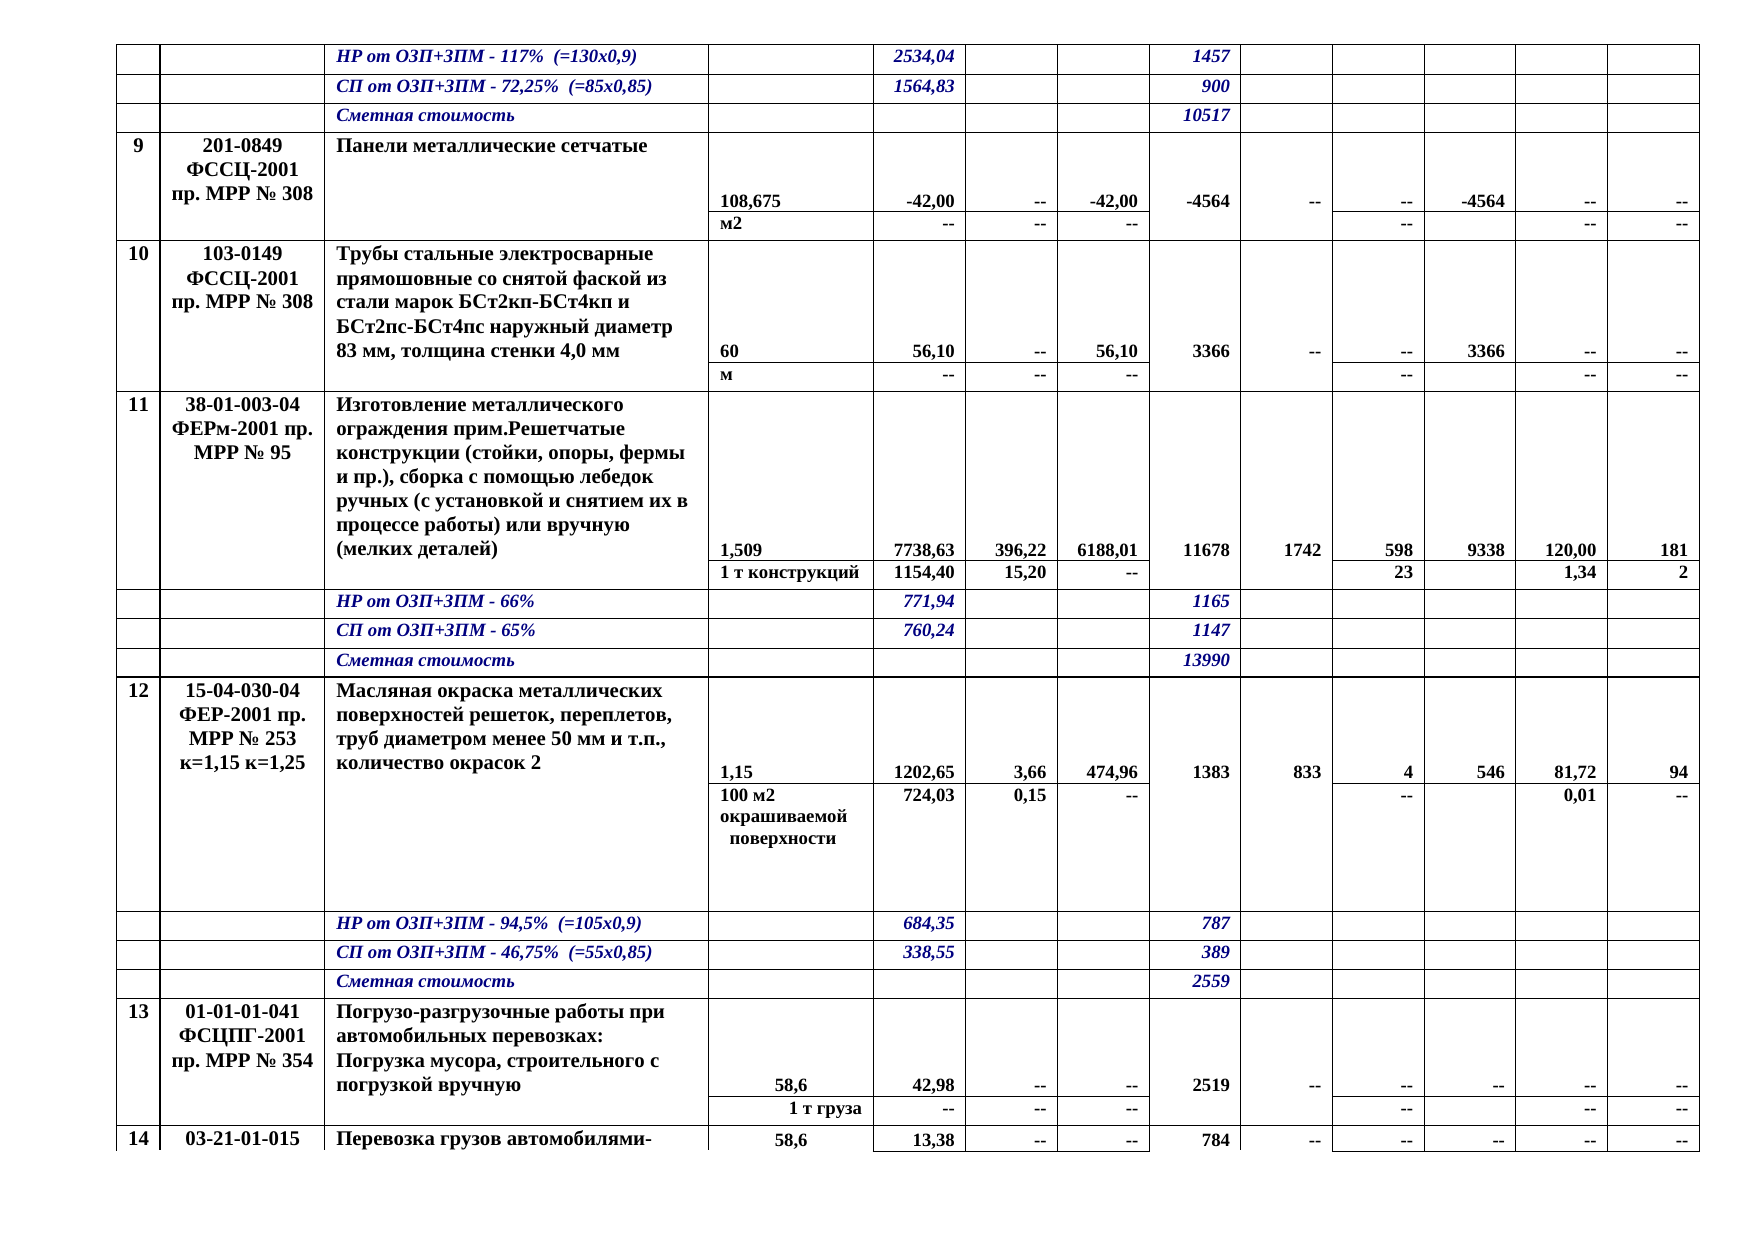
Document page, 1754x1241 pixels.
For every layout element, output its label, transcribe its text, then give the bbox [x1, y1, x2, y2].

table_cell [966, 75, 1057, 102]
table_cell [117, 649, 159, 676]
table_cell [709, 104, 873, 132]
table_cell [1425, 75, 1515, 102]
table_cell [161, 941, 324, 969]
table_cell -- [1608, 784, 1699, 911]
table_cell [1608, 590, 1699, 618]
table_cell [1425, 784, 1515, 911]
table_cell [1608, 619, 1699, 647]
table_cell м2 [709, 212, 873, 240]
table_cell [1058, 941, 1149, 969]
table_cell Трубы стальные электросварные прямошовные со снятой фаской из стали марок БСт2кп-БСт4кп и БСт2пс-БСт4пс наружный диаметр 83 мм, толщина стенки 4,0 мм [325, 241, 708, 362]
table_cell [117, 45, 159, 73]
table_cell -- [1058, 784, 1149, 911]
table_cell 4 [1333, 678, 1424, 783]
table_cell -- [1516, 212, 1607, 240]
table_cell [966, 590, 1057, 618]
table_cell -- [1241, 999, 1332, 1096]
table_cell 2534,04 [874, 45, 965, 73]
table_cell [966, 619, 1057, 647]
table_cell -- [1516, 133, 1607, 211]
table_cell -- [1516, 999, 1607, 1096]
table_cell 1202,65 [874, 678, 965, 783]
table_cell [1333, 941, 1424, 969]
table_cell -- [1058, 1126, 1149, 1151]
table_cell [1333, 590, 1424, 618]
table_cell [709, 970, 873, 998]
table_cell -- [1608, 241, 1699, 362]
table_cell 833 [1241, 678, 1332, 783]
table_cell 120,00 [1516, 392, 1607, 560]
table_cell [1333, 45, 1424, 73]
table_cell 3,66 [966, 678, 1057, 783]
table_cell СП от ОЗП+ЗПМ - 46,75% (=55х0,85) [325, 941, 708, 969]
table_cell 58,6 [709, 1126, 873, 1151]
table_cell 94 [1608, 678, 1699, 783]
table_cell 2 [1608, 561, 1699, 589]
table_cell [1058, 104, 1149, 132]
table_cell -- [1333, 212, 1424, 240]
table_cell 0,01 [1516, 784, 1607, 911]
table_cell 900 [1150, 75, 1240, 102]
table_cell 10517 [1150, 104, 1240, 132]
table_cell 474,96 [1058, 678, 1149, 783]
table_cell 9338 [1425, 392, 1515, 560]
table_cell [1425, 941, 1515, 969]
table_cell 11 [117, 392, 159, 560]
table_cell [1425, 363, 1515, 391]
table_cell [1608, 104, 1699, 132]
table_cell [1150, 560, 1240, 589]
table_cell [117, 912, 159, 940]
table_cell -- [1058, 363, 1149, 391]
table_cell -4564 [1425, 133, 1515, 211]
table_cell [325, 560, 708, 589]
table_cell СП от ОЗП+ЗПМ - 72,25% (=85х0,85) [325, 75, 708, 102]
table_cell 58,6 [709, 999, 873, 1096]
table_cell 0,15 [966, 784, 1057, 911]
table_cell -- [1058, 999, 1149, 1096]
table_cell [1333, 970, 1424, 998]
table_cell [874, 970, 965, 998]
table_cell [1425, 590, 1515, 618]
table_cell 3366 [1425, 241, 1515, 362]
table_cell [1425, 970, 1515, 998]
table_cell [874, 104, 965, 132]
table_cell [966, 941, 1057, 969]
table_cell [1516, 649, 1607, 676]
table_cell [1516, 619, 1607, 647]
table_cell [325, 1096, 708, 1125]
table_cell Изготовление металлического ограждения прим.Решетчатые конструкции (стойки, опоры, фермы и пр.), сборка с помощью лебедок ручных (с установкой и снятием их в процессе работы) или вручную (мелких деталей) [325, 392, 708, 560]
table_cell Панели металлические сетчатые [325, 133, 708, 211]
table_cell 1383 [1150, 678, 1240, 783]
table_cell [1150, 783, 1240, 911]
table_cell -42,00 [1058, 133, 1149, 211]
table_cell 389 [1150, 941, 1240, 969]
table_cell [1516, 45, 1607, 73]
table_cell 15,20 [966, 561, 1057, 589]
table_cell [709, 75, 873, 102]
table_cell [117, 560, 159, 589]
table_cell 546 [1425, 678, 1515, 783]
table_cell 14 [117, 1126, 160, 1151]
table_cell [1241, 104, 1332, 132]
table_cell [1608, 75, 1699, 102]
table_cell [117, 362, 159, 391]
table_cell [117, 211, 159, 240]
table_cell -- [966, 363, 1057, 391]
table_cell Сметная стоимость [325, 104, 708, 132]
table_cell [1516, 590, 1607, 618]
table_cell СП от ОЗП+ЗПМ - 65% [325, 619, 708, 647]
table_cell [161, 211, 324, 240]
table_cell -- [966, 1097, 1057, 1125]
table_cell [966, 649, 1057, 676]
table_cell [117, 1096, 159, 1125]
table_cell [161, 75, 324, 102]
table_cell [117, 75, 159, 102]
table_cell [325, 362, 708, 391]
table_cell [1333, 649, 1424, 676]
table_cell [117, 590, 159, 618]
table_cell [1516, 75, 1607, 102]
table_cell [709, 941, 873, 969]
table_cell 42,98 [874, 999, 965, 1096]
table_cell [966, 970, 1057, 998]
table_cell 12 [117, 678, 159, 783]
table_cell -- [1425, 999, 1515, 1096]
table_cell [117, 619, 159, 647]
table_cell [1058, 649, 1149, 676]
table_cell 6188,01 [1058, 392, 1149, 560]
table_cell [1241, 783, 1332, 911]
table_cell НР от ОЗП+ЗПМ - 94,5% (=105х0,9) [325, 912, 708, 940]
table_cell 2519 [1150, 999, 1240, 1096]
table_cell -- [1241, 133, 1332, 211]
table_cell 7738,63 [874, 392, 965, 560]
table_cell 2559 [1150, 970, 1240, 998]
table_cell -- [1608, 133, 1699, 211]
table_cell [1425, 649, 1515, 676]
table_cell -- [874, 363, 965, 391]
table_cell -- [966, 133, 1057, 211]
table_cell -- [1333, 133, 1424, 211]
table_cell [1150, 362, 1240, 391]
table_cell 396,22 [966, 392, 1057, 560]
table_cell [966, 45, 1057, 73]
table_cell -4564 [1150, 133, 1240, 211]
table_cell [161, 783, 324, 911]
table_cell -- [1516, 1126, 1607, 1151]
table_cell [161, 649, 324, 676]
table_cell [1241, 211, 1332, 240]
table_cell [1058, 619, 1149, 647]
table_cell [117, 941, 159, 969]
table_cell -- [1516, 363, 1607, 391]
table_cell [874, 649, 965, 676]
table_cell -- [874, 212, 965, 240]
table_cell 01-01-01-041 ФСЦПГ-2001 пр. МРР № 354 [161, 999, 324, 1096]
table_cell [1333, 912, 1424, 940]
table_cell 103-0149 ФССЦ-2001 пр. МРР № 308 [161, 241, 324, 362]
table_cell 100 м2 окрашиваемой поверхности [709, 784, 873, 911]
table_cell 771,94 [874, 590, 965, 618]
table_cell -- [1425, 1126, 1515, 1151]
table_cell -- [966, 999, 1057, 1096]
table_cell 15-04-030-04 ФЕР-2001 пр. МРР № 253 к=1,15 к=1,25 [161, 678, 324, 783]
table_cell Масляная окраска металлических поверхностей решеток, переплетов, труб диаметром менее 50 мм и т.п., количество окрасок 2 [325, 678, 708, 783]
table_cell [1150, 211, 1240, 240]
table_cell [1241, 941, 1332, 969]
table_cell 23 [1333, 561, 1424, 589]
table_cell 3366 [1150, 241, 1240, 362]
table_cell 760,24 [874, 619, 965, 647]
table_cell [1241, 1096, 1332, 1125]
table_cell [1425, 212, 1515, 240]
table_cell [1058, 75, 1149, 102]
table_cell [1241, 619, 1332, 647]
table_cell [1150, 1096, 1240, 1125]
table_cell -- [1333, 363, 1424, 391]
table_cell 1147 [1150, 619, 1240, 647]
table_cell 598 [1333, 392, 1424, 560]
table_cell [1241, 362, 1332, 391]
table_cell 1,15 [709, 678, 873, 783]
table_cell Сметная стоимость [325, 970, 708, 998]
table_cell [709, 912, 873, 940]
table_cell [1608, 941, 1699, 969]
table_cell м [709, 363, 873, 391]
table_cell -- [874, 1097, 965, 1125]
table_cell [1241, 912, 1332, 940]
table_cell [1516, 941, 1607, 969]
table_cell [1333, 75, 1424, 102]
table_cell 56,10 [1058, 241, 1149, 362]
table_cell НР от ОЗП+ЗПМ - 117% (=130х0,9) [325, 45, 708, 73]
table_cell [1058, 45, 1149, 73]
table_cell [117, 970, 159, 998]
table_cell [161, 560, 324, 589]
table_cell 181 [1608, 392, 1699, 560]
table_cell 1,509 [709, 392, 873, 560]
table_cell -- [1058, 1097, 1149, 1125]
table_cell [160, 1126, 325, 1151]
table_cell [161, 104, 324, 132]
table_cell [1608, 912, 1699, 940]
table_cell -- [1608, 212, 1699, 240]
table_cell -- [1058, 561, 1149, 589]
table_cell [325, 211, 708, 240]
table_cell 1742 [1241, 392, 1332, 560]
table_cell [1425, 561, 1515, 589]
table_cell [161, 970, 324, 998]
table_cell 784 [1150, 1126, 1241, 1151]
table_cell 1154,40 [874, 561, 965, 589]
table_cell -- [1058, 212, 1149, 240]
table_cell [966, 104, 1057, 132]
table_cell [1608, 45, 1699, 73]
table_cell [1241, 75, 1332, 102]
table_cell -- [1333, 1097, 1424, 1125]
table_cell -- [1241, 241, 1332, 362]
table_cell -- [1333, 241, 1424, 362]
table_cell -- [1516, 1097, 1607, 1125]
table_cell -- [966, 1126, 1057, 1151]
table_cell [161, 619, 324, 647]
table_cell -- [1333, 999, 1424, 1096]
table_cell [709, 619, 873, 647]
table_cell 1457 [1150, 45, 1240, 73]
table_cell [1608, 970, 1699, 998]
table_cell 1 т груза [709, 1097, 873, 1125]
table_cell [161, 362, 324, 391]
table_cell [161, 1096, 324, 1125]
table_cell [1333, 104, 1424, 132]
table_cell 13990 [1150, 649, 1240, 676]
table_cell -- [1333, 1126, 1424, 1151]
table_cell -- [966, 212, 1057, 240]
table_cell 10 [117, 241, 159, 362]
table_cell [1241, 45, 1332, 73]
table_cell 201-0849 ФССЦ-2001 пр. МРР № 308 [161, 133, 324, 211]
table_cell 787 [1150, 912, 1240, 940]
table_cell [1241, 649, 1332, 676]
table_cell -42,00 [874, 133, 965, 211]
table_cell [1516, 104, 1607, 132]
table_cell 724,03 [874, 784, 965, 911]
table_cell [1425, 912, 1515, 940]
table_cell [1241, 590, 1332, 618]
table_cell [1241, 560, 1332, 589]
table_cell 338,55 [874, 941, 965, 969]
table_cell -- [1516, 241, 1607, 362]
table_cell [966, 912, 1057, 940]
table_cell 81,72 [1516, 678, 1607, 783]
table_cell [1608, 649, 1699, 676]
table_cell -- [966, 241, 1057, 362]
table_cell [325, 783, 708, 911]
table_cell [1425, 45, 1515, 73]
table_cell [117, 783, 159, 911]
table_cell [1516, 912, 1607, 940]
table_cell [161, 912, 324, 940]
table_cell -- [1333, 784, 1424, 911]
table_cell 38-01-003-04 ФЕРм-2001 пр. МРР № 95 [161, 392, 324, 560]
table_cell [1058, 912, 1149, 940]
table_cell [1425, 104, 1515, 132]
table_cell 1165 [1150, 590, 1240, 618]
table_cell 1564,83 [874, 75, 965, 102]
table_cell НР от ОЗП+ЗПМ - 66% [325, 590, 708, 618]
table_cell [1425, 619, 1515, 647]
table_cell 13 [117, 999, 159, 1096]
table_cell [1516, 970, 1607, 998]
table_cell -- [1608, 999, 1699, 1096]
table_cell [161, 590, 324, 618]
table_cell [1058, 970, 1149, 998]
table_cell 11678 [1150, 392, 1240, 560]
table_cell -- [1608, 1097, 1699, 1125]
table_cell [709, 649, 873, 676]
table_cell 1,34 [1516, 561, 1607, 589]
table_cell 684,35 [874, 912, 965, 940]
table_cell 108,675 [709, 133, 873, 211]
table_cell Сметная стоимость [325, 649, 708, 676]
table_cell [1058, 590, 1149, 618]
table_cell -- [1608, 1126, 1699, 1151]
table_cell 9 [117, 133, 159, 211]
table_cell [1425, 1097, 1515, 1125]
table_cell [117, 104, 159, 132]
table_cell -- [1241, 1126, 1332, 1151]
table_cell [709, 45, 873, 73]
table_cell -- [1608, 363, 1699, 391]
table_cell Погрузо-разгрузочные работы при автомобильных перевозках: Погрузка мусора, строительного с погрузкой вручную [325, 999, 708, 1096]
table_cell [1241, 970, 1332, 998]
table_cell 56,10 [874, 241, 965, 362]
table_cell [709, 590, 873, 618]
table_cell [325, 1126, 709, 1151]
table_cell 60 [709, 241, 873, 362]
table_cell 13,38 [874, 1126, 965, 1151]
table_cell [1333, 619, 1424, 647]
table_cell 1 т конструкций [709, 561, 873, 589]
table_cell [161, 45, 324, 73]
